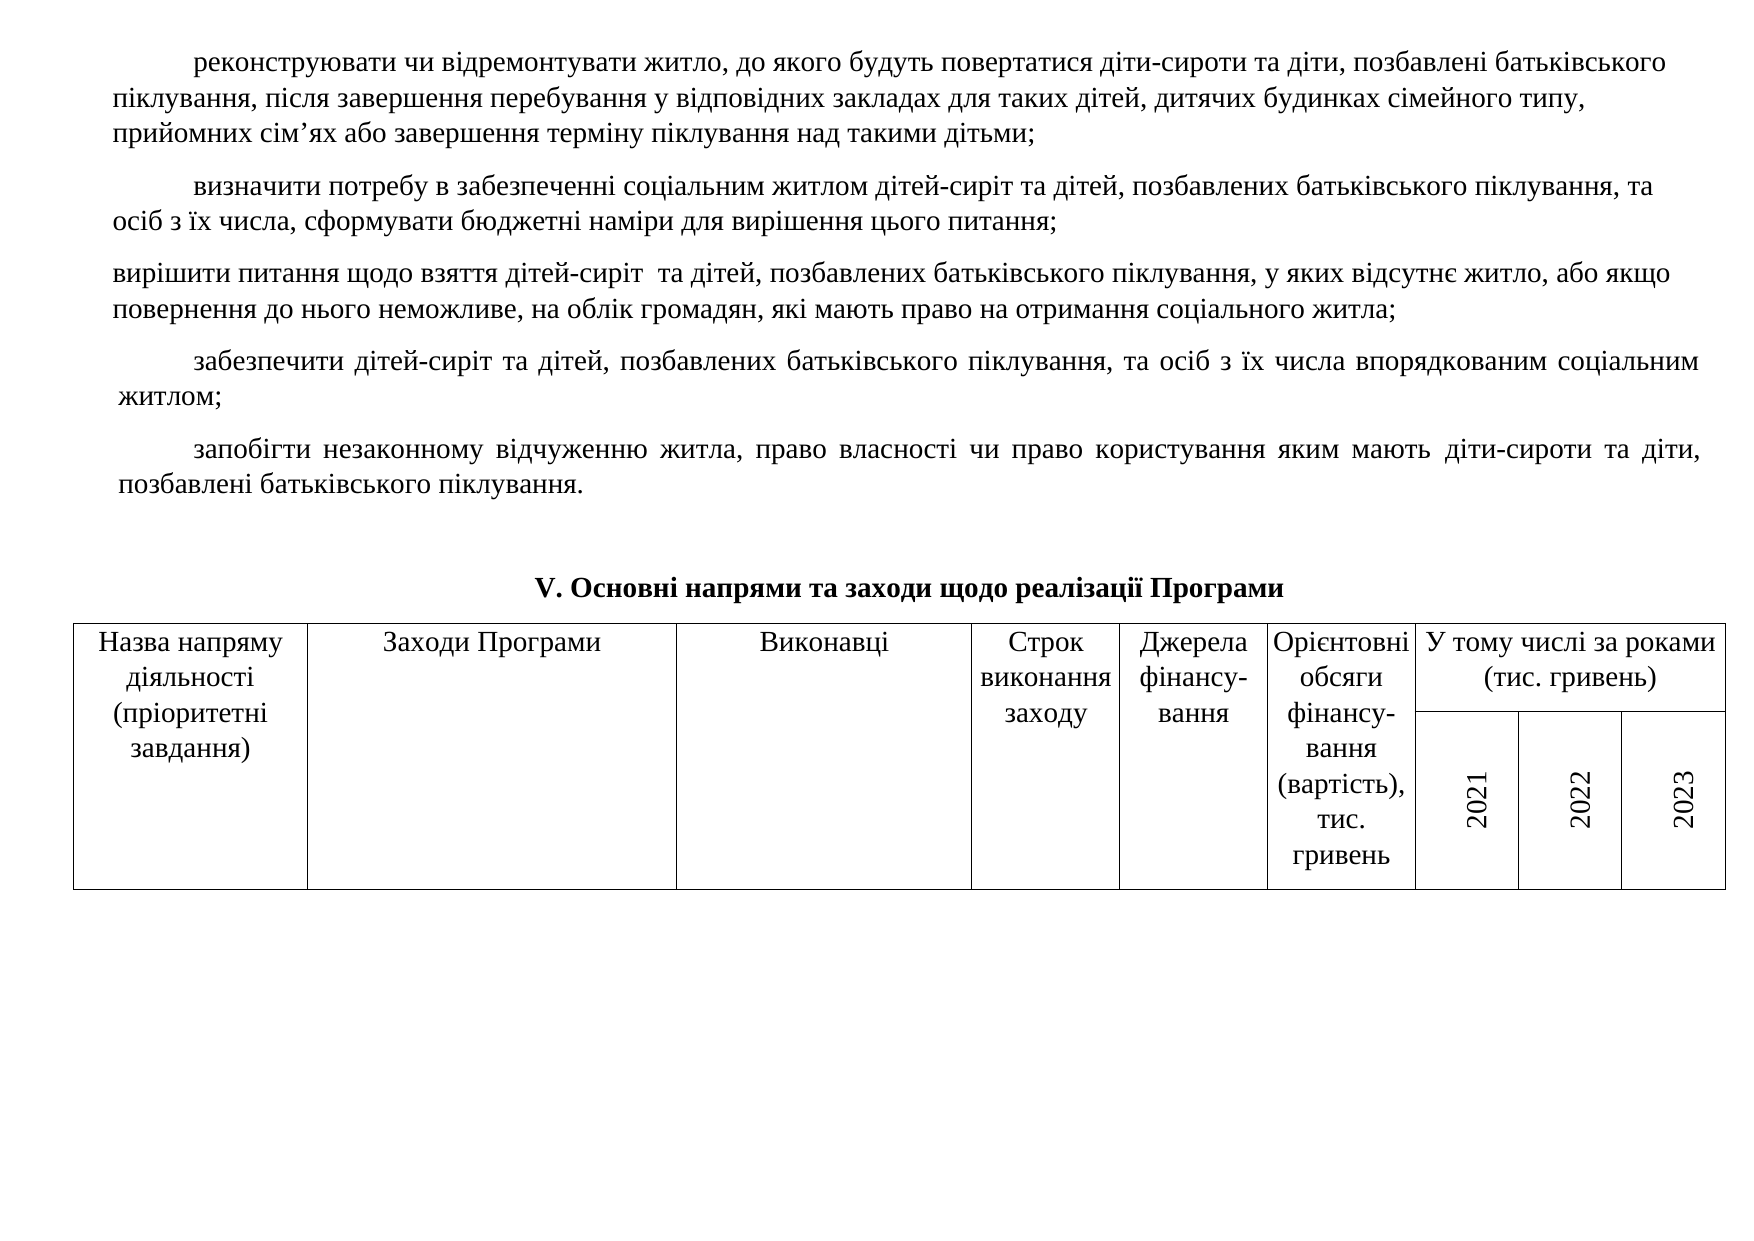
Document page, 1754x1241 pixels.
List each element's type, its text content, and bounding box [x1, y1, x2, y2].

table_cell 2021 [1416, 712, 1518, 889]
table_header Назва напряму діяльності (пріоритетні завдання) [74, 624, 307, 889]
table_header Строк виконання заходу [972, 624, 1119, 889]
table_cell 2022 [1519, 712, 1621, 889]
text забезпечити дітей-сиріт та дітей, позбавлених батьківського піклування, та осіб з їх числа впорядкованим соціальним житлом; [118, 343, 1701, 412]
table_header Орієнтовні обсяги фінансу-вання (вартість), тис. гривень [1268, 624, 1415, 889]
text реконструювати чи відремонтувати житло, до якого будуть повертатися діти-сироти та діти, позбавлені батьківського піклування, після завершення перебування у відповідних закладах для таких дітей, дитячих будинках сімейного типу, прийомних сім’ях або завершення терміну піклування над такими дітьми; [112, 44, 1701, 149]
text запобігти незаконному відчуженню житла, право власності чи право користування яким мають діти-сироти та діти, позбавлені батьківського піклування. [118, 431, 1701, 500]
text V. Основні напрями та заходи щодо реалізації Програми [112, 571, 1701, 604]
table_header Виконавці [677, 624, 971, 889]
text вирішити питання щодо взяття дітей-сиріт та дітей, позбавлених батьківського піклування, у яких відсутнє житло, або якщо повернення до нього неможливе, на облік громадян, які мають право на отримання соціального житла; [112, 255, 1701, 324]
table_header Джерела фінансу-вання [1120, 624, 1267, 889]
table_cell 2023 [1622, 712, 1725, 889]
table_header У тому числі за роками (тис. гривень) [1416, 624, 1725, 711]
table_header Заходи Програми [308, 624, 676, 889]
text визначити потребу в забезпеченні соціальним житлом дітей-сиріт та дітей, позбавлених батьківського піклування, та осіб з їх числа, сформувати бюджетні наміри для вирішення цього питання; [112, 168, 1701, 237]
